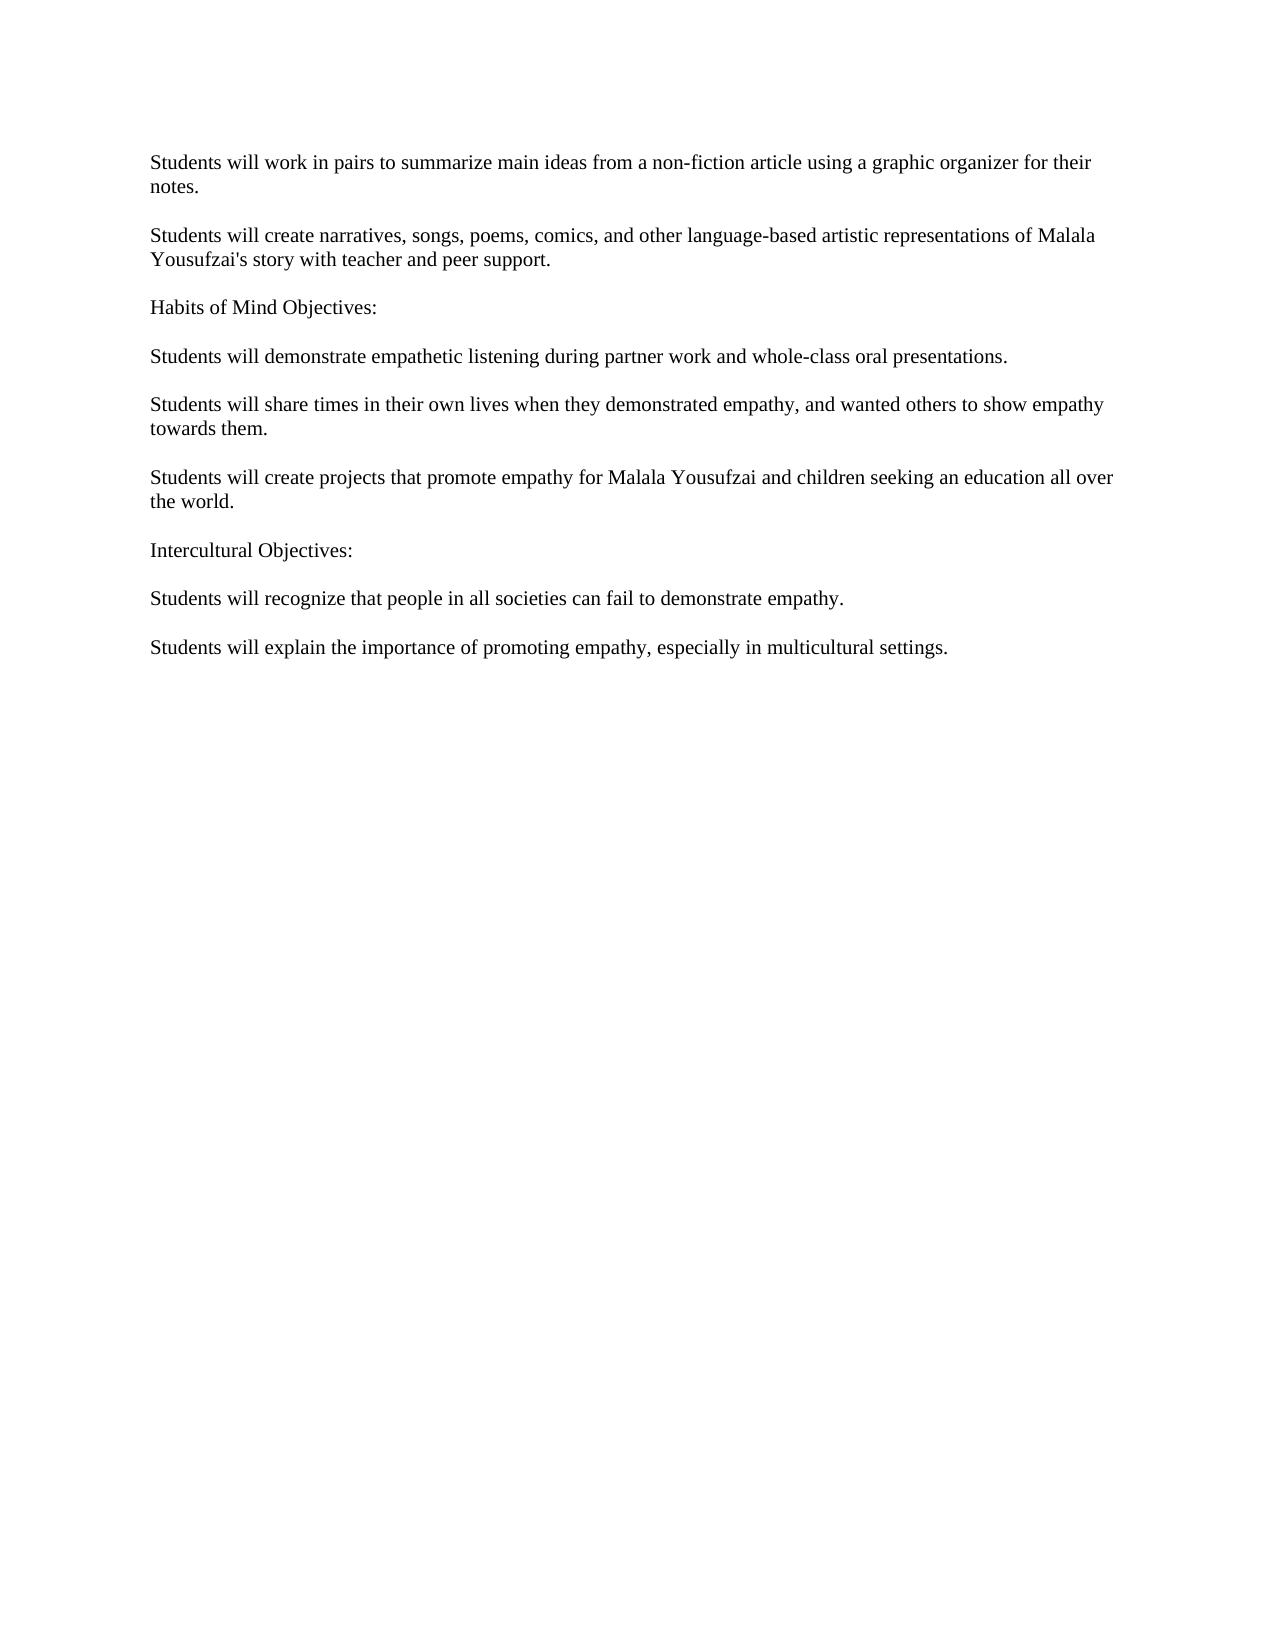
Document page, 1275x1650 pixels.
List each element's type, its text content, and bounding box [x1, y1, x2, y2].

text Students will work in pairs to summarize main ideas from a non-fiction article using a graphic organizer for their notes. [150, 150, 1125, 198]
text Students will share times in their own lives when they demonstrated empathy, and wanted others to show empathy towards them. [150, 392, 1125, 440]
text Students will create projects that promote empathy for Malala Yousufzai and children seeking an education all over the world. [150, 465, 1125, 513]
text Habits of Mind Objectives: [150, 295, 1125, 319]
text Students will recognize that people in all societies can fail to demonstrate empathy. [150, 586, 1125, 610]
text Students will demonstrate empathetic listening during partner work and whole-class oral presentations. [150, 344, 1125, 368]
text Students will create narratives, songs, poems, comics, and other language-based artistic representations of Malala Yousufzai's story with teacher and peer support. [150, 223, 1125, 271]
text Intercultural Objectives: [150, 537, 1125, 562]
text Students will explain the importance of promoting empathy, especially in multicultural settings. [150, 634, 1125, 659]
